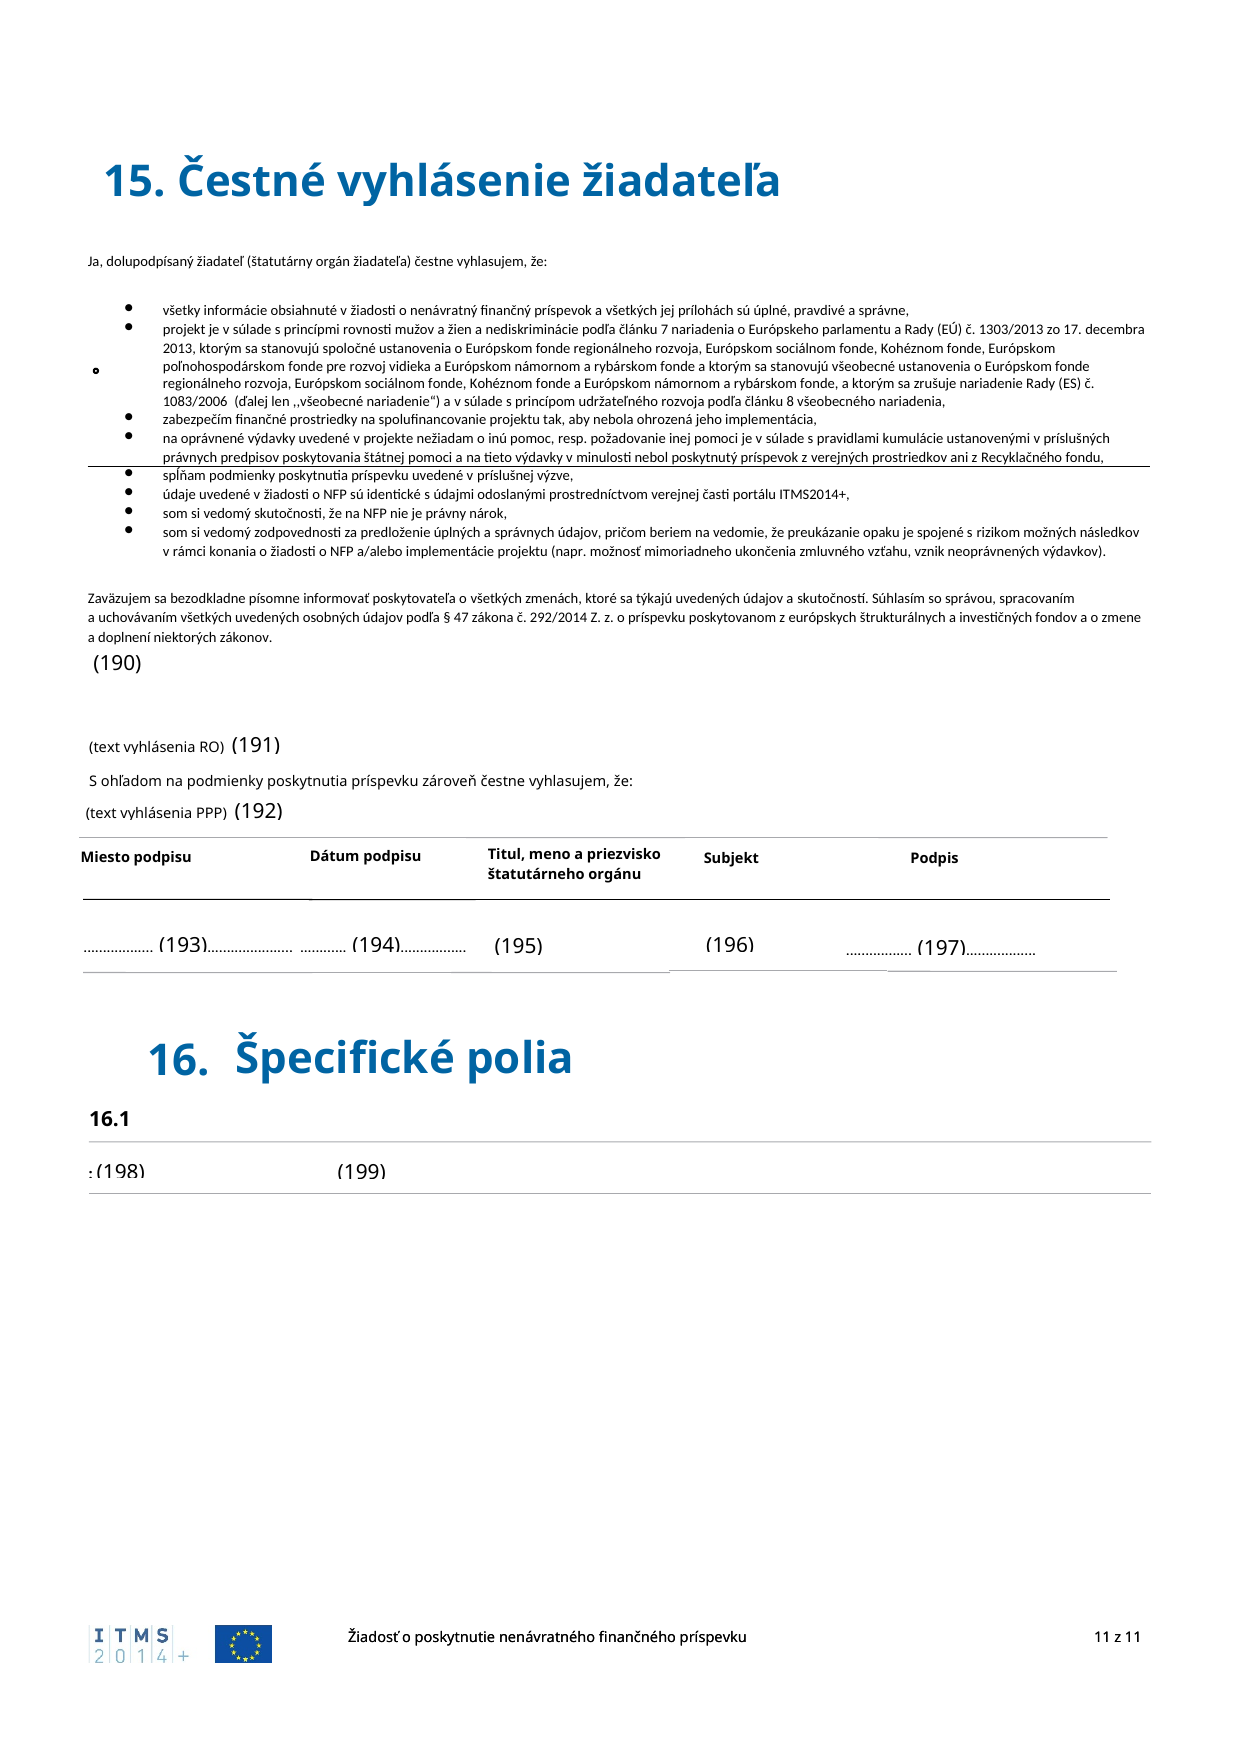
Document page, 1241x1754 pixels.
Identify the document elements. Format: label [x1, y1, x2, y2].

picture [87, 1625, 272, 1662]
